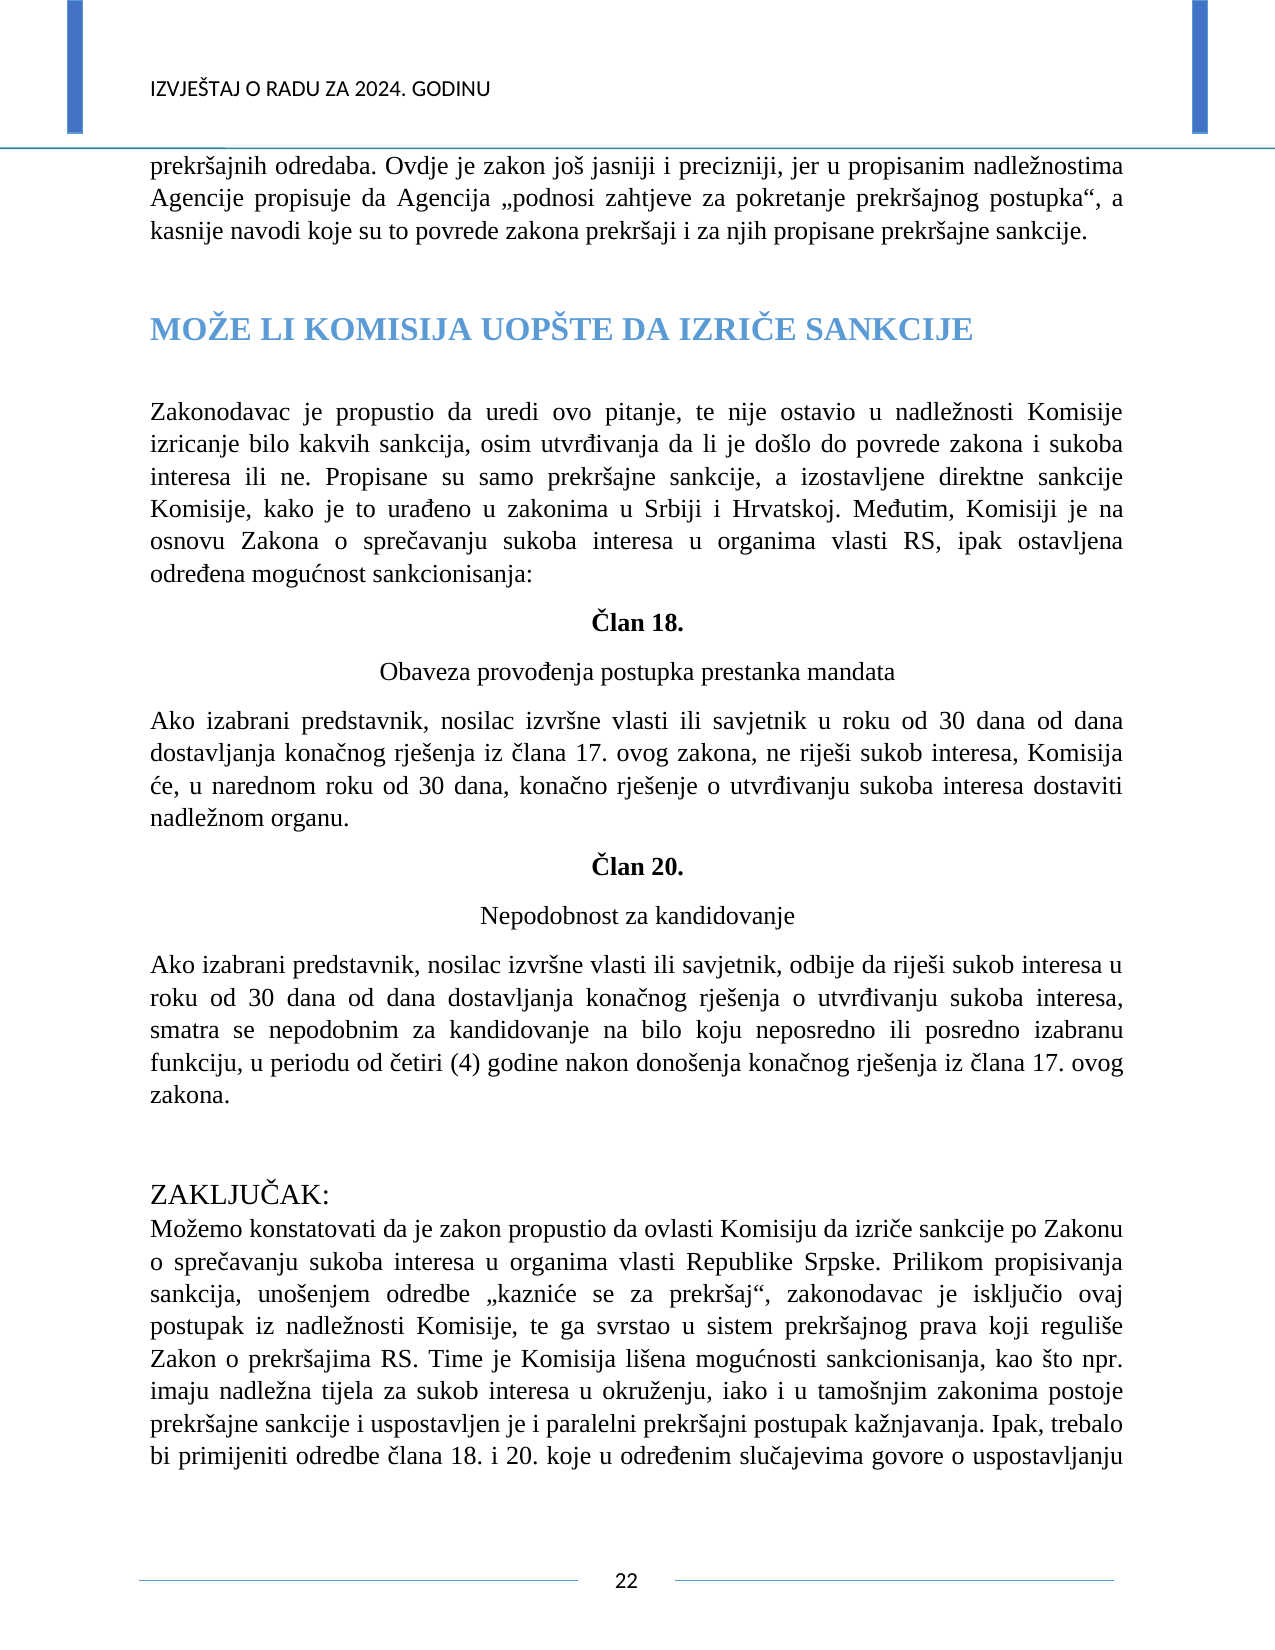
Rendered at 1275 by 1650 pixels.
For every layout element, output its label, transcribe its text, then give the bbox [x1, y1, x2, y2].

text Nepodobnost za kandidovanje [150, 900, 1125, 930]
text Ako izabrani predstavnik, nosilac izvršne vlasti ili savjetnik, odbije da riješi sukob interesa u roku od 30 dana od dana dostavljanja konačnog rješenja o utvrđivanju sukoba interesa, smatra se nepodobnim za kandidovanje na bilo koju neposredno ili posredno izabranu funkciju, u periodu od četiri (4) godine nakon donošenja konačnog rješenja iz člana 17. ovog zakona. [150, 949, 1125, 1109]
subtitle MOŽE LI KOMISIJA UOPŠTE DA IZRIČE SANKCIJE [150, 268, 1125, 348]
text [150, 150, 1125, 245]
subtitle ZAKLJUČAK: [150, 1177, 1125, 1211]
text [150, 1213, 1125, 1470]
text Ako izabrani predstavnik, nosilac izvršne vlasti ili savjetnik u roku od 30 dana od dana dostavljanja konačnog rješenja iz člana 17. ovog zakona, ne riješi sukob interesa, Komisija će, u narednom roku od 30 dana, konačno rješenje o utvrđivanju sukoba interesa dostaviti nadležnom organu. [150, 705, 1125, 832]
text Član 18. [150, 607, 1125, 637]
text Obaveza provođenja postupka prestanka mandata [150, 656, 1125, 686]
text Član 20. [150, 851, 1125, 881]
text Zakonodavac je propustio da uredi ovo pitanje, te nije ostavio u nadležnosti Komisije izricanje bilo kakvih sankcija, osim utvrđivanja da li je došlo do povrede zakona i sukoba interesa ili ne. Propisane su samo prekršajne sankcije, a izostavljene direktne sankcije Komisije, kako je to urađeno u zakonima u Srbiji i Hrvatskoj. Međutim, Komisiji je na osnovu Zakona o sprečavanju sukoba interesa u organima vlasti RS, ipak ostavljena određena mogućnost sankcionisanja: [150, 396, 1125, 588]
